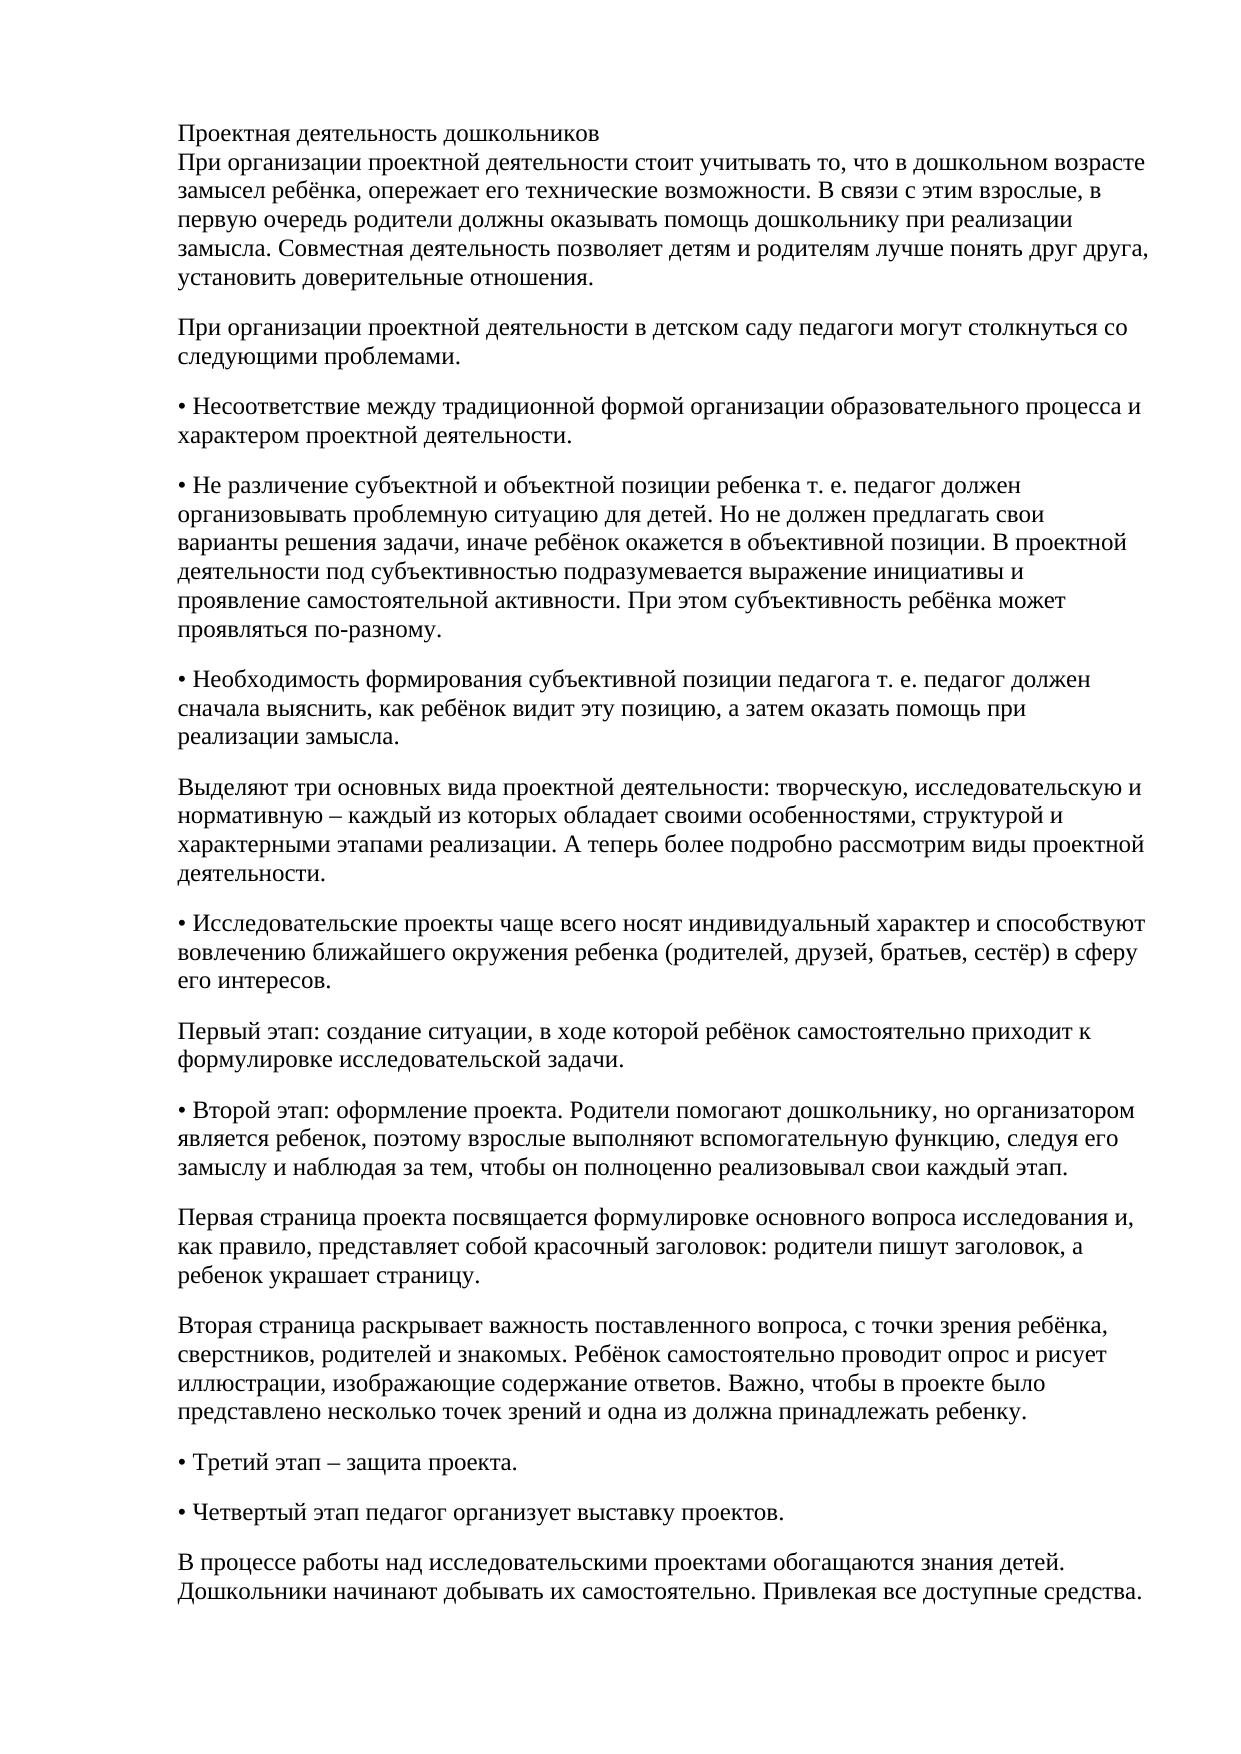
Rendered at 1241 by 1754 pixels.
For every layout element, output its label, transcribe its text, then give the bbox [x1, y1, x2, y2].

text При организации проектной деятельности стоит учитывать то, что в дошкольном возрасте замысел ребёнка, опережает его технические возможности. В связи с этим взрослые, в первую очередь родители должны оказывать помощь дошкольнику при реализации замысла. Совместная деятельность позволяет детям и родителям лучше понять друг друга, установить доверительные отношения. [177, 147, 1152, 291]
text Выделяют три основных вида проектной деятельности: творческую, исследовательскую и нормативную – каждый из которых обладает своими особенностями, структурой и характерными этапами реализации. А теперь более подробно рассмотрим виды проектной деятельности. [177, 772, 1152, 887]
text • Второй этап: оформление проекта. Родители помогают дошкольнику, но организатором является ребенок, поэтому взрослые выполняют вспомогательную функцию, следуя его замыслу и наблюдая за тем, чтобы он полноценно реализовывал свои каждый этап. [177, 1095, 1152, 1181]
text • Четвертый этап педагог организует выставку проектов. [177, 1497, 1152, 1526]
text Проектная деятельность дошкольников [177, 118, 1152, 147]
text В процессе работы над исследовательскими проектами обогащаются знания детей. Дошкольники начинают добывать их самостоятельно. Привлекая все доступные средства. [177, 1547, 1152, 1604]
text • Не различение субъектной и объектной позиции ребенка т. е. педагог должен организовывать проблемную ситуацию для детей. Но не должен предлагать свои варианты решения задачи, иначе ребёнок окажется в объективной позиции. В проектной деятельности под субъективностью подразумевается выражение инициативы и проявление самостоятельной активности. При этом субъективность ребёнка может проявляться по-разному. [177, 470, 1152, 642]
text Первый этап: создание ситуации, в ходе которой ребёнок самостоятельно приходит к формулировке исследовательской задачи. [177, 1016, 1152, 1073]
text Первая страница проекта посвящается формулировке основного вопроса исследования и, как правило, представляет собой красочный заголовок: родители пишут заголовок, а ребенок украшает страницу. [177, 1202, 1152, 1289]
text • Несоответствие между традиционной формой организации образовательного процесса и характером проектной деятельности. [177, 391, 1152, 448]
text • Третий этап – защита проекта. [177, 1447, 1152, 1475]
text Вторая страница раскрывает важность поставленного вопроса, с точки зрения ребёнка, сверстников, родителей и знакомых. Ребёнок самостоятельно проводит опрос и рисует иллюстрации, изображающие содержание ответов. Важно, чтобы в проекте было представлено несколько точек зрений и одна из должна принадлежать ребенку. [177, 1310, 1152, 1425]
text • Необходимость формирования субъективной позиции педагога т. е. педагог должен сначала выяснить, как ребёнок видит эту позицию, а затем оказать помощь при реализации замысла. [177, 664, 1152, 750]
text • Исследовательские проекты чаще всего носят индивидуальный характер и способствуют вовлечению ближайшего окружения ребенка (родителей, друзей, братьев, сестёр) в сферу его интересов. [177, 908, 1152, 994]
text При организации проектной деятельности в детском саду педагоги могут столкнуться со следующими проблемами. [177, 312, 1152, 369]
